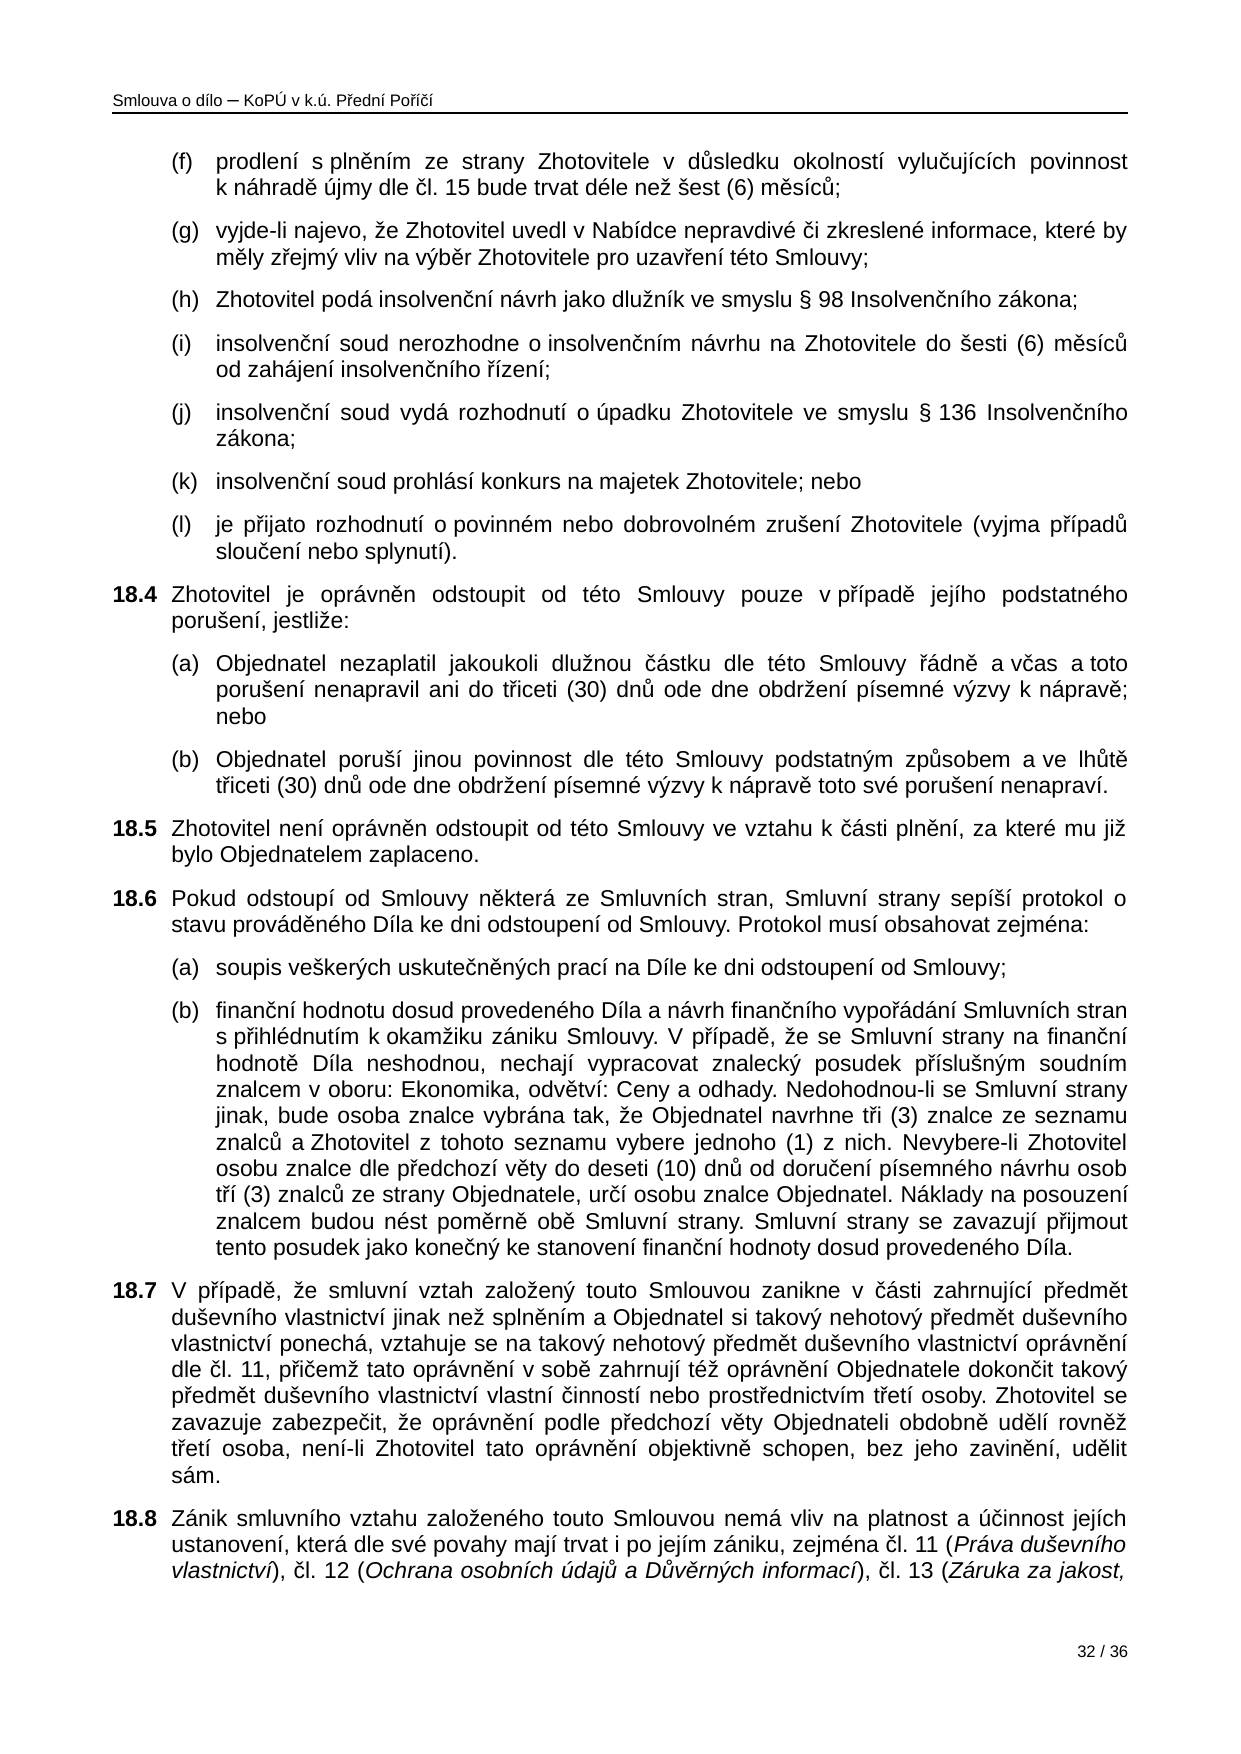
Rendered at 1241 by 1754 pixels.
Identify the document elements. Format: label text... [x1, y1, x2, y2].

text je přijato rozhodnutí o povinném nebo dobrovolném zrušení Zhotovitele (vyjma případů sloučení nebo splynutí). [171, 511, 1128, 564]
text insolvenční soud vydá rozhodnutí o úpadku Zhotovitele ve smyslu § 136 Insolvenčního zákona; [171, 399, 1128, 452]
text Zhotovitel je oprávněn odstoupit od této Smlouvy pouze v případě jejího podstatného porušení, jestliže: [112, 581, 1128, 633]
text Pokud odstoupí od Smlouvy některá ze Smluvních stran, Smluvní strany sepíší protokol o stavu prováděného Díla ke dni odstoupení od Smlouvy. Protokol musí obsahovat zejména: [112, 884, 1128, 937]
text Zhotovitel podá insolvenční návrh jako dlužník ve smyslu § 98 Insolvenčního zákona; [171, 286, 1128, 313]
text insolvenční soud prohlásí konkurs na majetek Zhotovitele; nebo [171, 468, 1128, 494]
list soupis veškerých uskutečněných prací na Díle ke dni odstoupení od Smlouvy; [171, 954, 1128, 980]
text V případě, že smluvní vztah založený touto Smlouvou zanikne v části zahrnující předmět duševního vlastnictví jinak než splněním a Objednatel si takový nehotový předmět duševního vlastnictví ponechá, vztahuje se na takový nehotový předmět duševního vlastnictví oprávnění dle čl. 11, přičemž tato oprávnění v sobě zahrnují též oprávnění Objednatele dokončit takový předmět duševního vlastnictví vlastní činností nebo prostřednictvím třetí osoby. Zhotovitel se zavazuje zabezpečit, že oprávnění podle předchozí věty Objednateli obdobně udělí rovněž třetí osoba, není-li Zhotovitel tato oprávnění objektivně schopen, bez jeho zavinění, udělit sám. [112, 1277, 1128, 1488]
list Objednatel nezaplatil jakoukoli dlužnou částku dle této Smlouvy řádně a včas a toto porušení nenapravil ani do třiceti (30) dnů ode dne obdržení písemné výzvy k nápravě; nebo [171, 650, 1128, 729]
text Zhotovitel není oprávněn odstoupit od této Smlouvy ve vztahu k části plnění, za které mu již bylo Objednatelem zaplaceno. [112, 815, 1128, 868]
text Objednatel poruší jinou povinnost dle této Smlouvy podstatným způsobem a ve lhůtě třiceti (30) dnů ode dne obdržení písemné výzvy k nápravě toto své porušení nenapraví. [171, 746, 1128, 798]
text insolvenční soud nerozhodne o insolvenčním návrhu na Zhotovitele do šesti (6) měsíců od zahájení insolvenčního řízení; [171, 329, 1128, 382]
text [112, 1504, 1128, 1584]
text vyjde-li najevo, že Zhotovitel uvedl v Nabídce nepravdivé či zkreslené informace, které by měly zřejmý vliv na výběr Zhotovitele pro uzavření této Smlouvy; [171, 217, 1128, 270]
list finanční hodnotu dosud provedeného Díla a návrh finančního vypořádání Smluvních stran s přihlédnutím k okamžiku zániku Smlouvy. V případě, že se Smluvní strany na finanční hodnotě Díla neshodnou, nechají vypracovat znalecký posudek příslušným soudním znalcem v oboru: Ekonomika, odvětví: Ceny a odhady. Nedohodnou-li se Smluvní strany jinak, bude osoba znalce vybrána tak, že Objednatel navrhne tři (3) znalce ze seznamu znalců a Zhotovitel z tohoto seznamu vybere jednoho (1) z nich. Nevybere-li Zhotovitel osobu znalce dle předchozí věty do deseti (10) dnů od doručení písemného návrhu osob tří (3) znalců ze strany Objednatele, určí osobu znalce Objednatel. Náklady na posouzení znalcem budou nést poměrně obě Smluvní strany. Smluvní strany se zavazují přijmout tento posudek jako konečný ke stanovení finanční hodnoty dosud provedeného Díla. [171, 997, 1128, 1260]
text prodlení s plněním ze strany Zhotovitele v důsledku okolností vylučujících povinnost k náhradě újmy dle čl. 15 bude trvat déle než šest (6) měsíců; [171, 148, 1128, 200]
